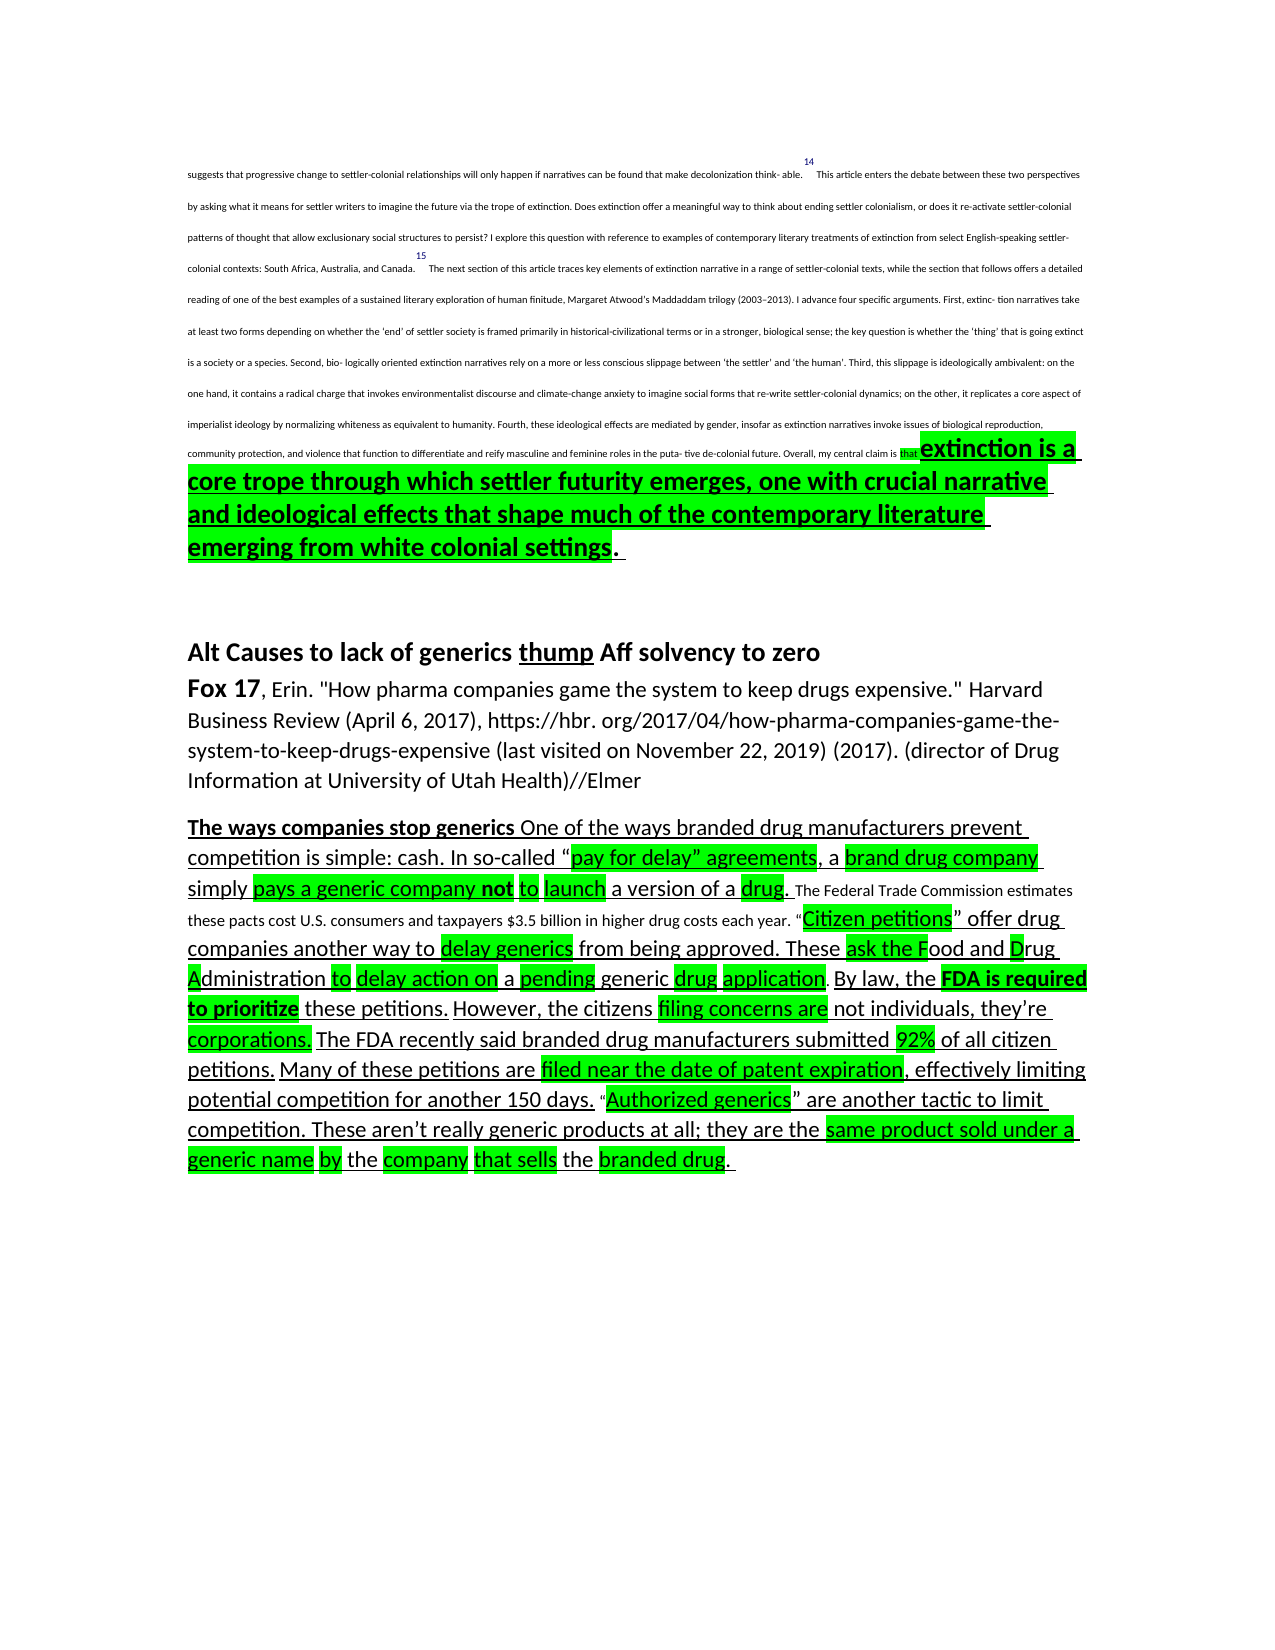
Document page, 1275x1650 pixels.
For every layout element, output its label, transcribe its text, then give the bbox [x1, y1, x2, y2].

subtitle Alt Causes to lack of generics thump Aff solvency to zero [187, 635, 1087, 668]
text Fox 17, Erin. "How pharma companies game the system to keep drugs expensive." Harvard Business Review (April 6, 2017), https://hbr. org/2017/04/how-pharma-companies-game-the-system-to-keep-drugs-expensive (last visited on November 22, 2019) (2017). (director of Drug Information at University of Utah Health)//Elmer [187, 671, 1087, 794]
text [187, 150, 1087, 563]
text The ways companies stop generics One of the ways branded drug manufacturers prevent competition is simple: cash. In so-called “pay for delay” agreements, a brand drug company simply pays a generic company not to launch a version of a drug. The Federal Trade Commission estimates these pacts cost U.S. consumers and taxpayers $3.5 billion in higher drug costs each year. “Citizen petitions” offer drug companies another way to delay generics from being approved. These ask the Food and Drug Administration to delay action on a pending generic drug application. By law, the FDA is required to prioritize these petitions. However, the citizens filing concerns are not individuals, they’re corporations. The FDA recently said branded drug manufacturers submitted 92% of all citizen petitions. Many of these petitions are filed near the date of patent expiration, effectively limiting potential competition for another 150 days. “Authorized generics” are another tactic to limit competition. These aren’t really generic products at all; they are the same product sold under a generic name by the company that sells the branded drug. [187, 813, 1087, 1174]
